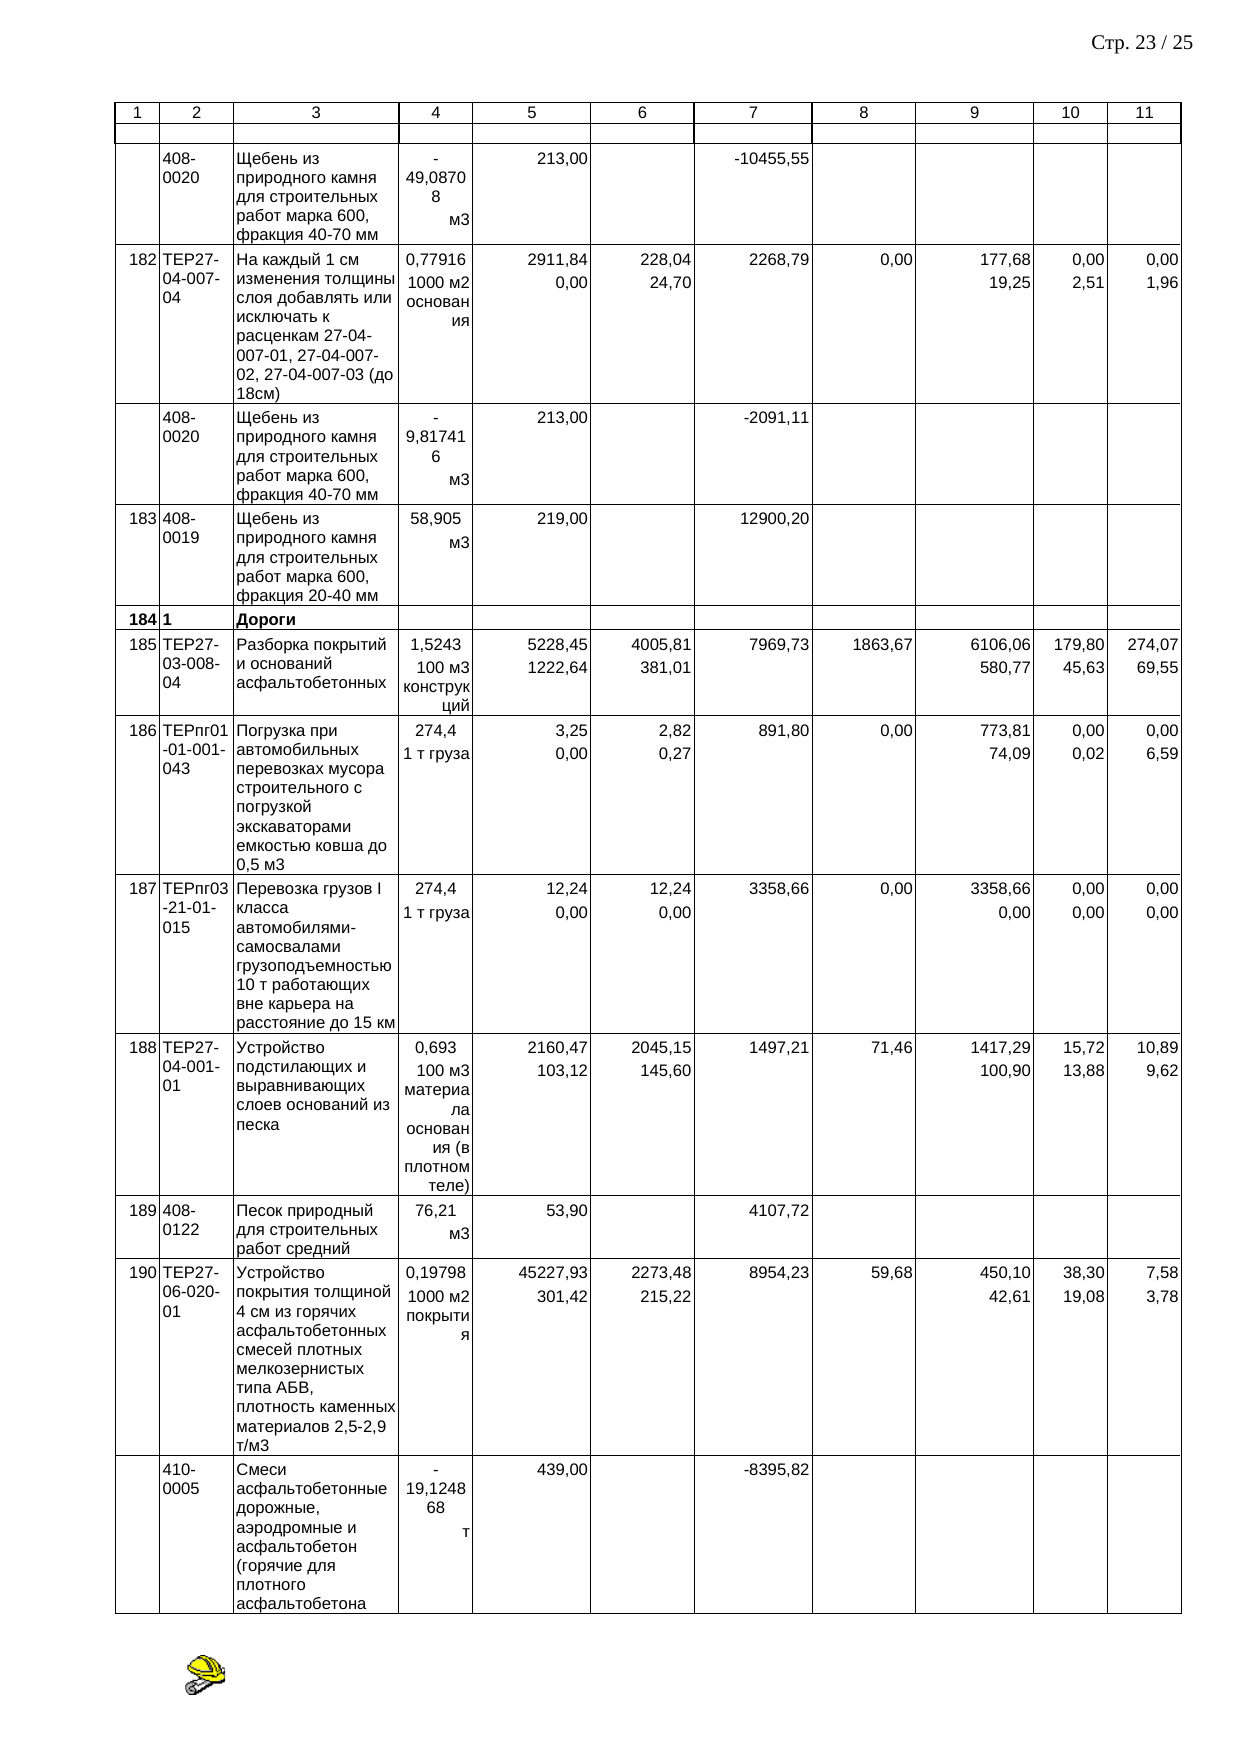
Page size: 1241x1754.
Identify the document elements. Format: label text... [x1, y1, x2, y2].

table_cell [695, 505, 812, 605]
table_header 3 [234, 103, 398, 122]
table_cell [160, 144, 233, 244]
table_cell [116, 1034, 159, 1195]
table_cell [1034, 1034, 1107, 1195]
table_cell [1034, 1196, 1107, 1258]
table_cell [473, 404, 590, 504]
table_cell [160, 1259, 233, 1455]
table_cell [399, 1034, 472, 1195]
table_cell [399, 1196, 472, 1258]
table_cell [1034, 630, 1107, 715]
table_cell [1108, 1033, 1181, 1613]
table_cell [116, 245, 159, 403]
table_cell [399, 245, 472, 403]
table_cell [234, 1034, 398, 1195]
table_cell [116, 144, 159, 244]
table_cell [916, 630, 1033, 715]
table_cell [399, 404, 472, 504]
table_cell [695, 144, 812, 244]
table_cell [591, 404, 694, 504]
table_header 1 [116, 103, 159, 122]
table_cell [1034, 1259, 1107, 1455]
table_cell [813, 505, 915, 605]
table_header 7 [695, 103, 811, 122]
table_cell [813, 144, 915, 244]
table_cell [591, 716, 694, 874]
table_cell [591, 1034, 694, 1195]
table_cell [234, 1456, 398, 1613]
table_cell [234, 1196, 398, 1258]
table_cell [695, 124, 811, 143]
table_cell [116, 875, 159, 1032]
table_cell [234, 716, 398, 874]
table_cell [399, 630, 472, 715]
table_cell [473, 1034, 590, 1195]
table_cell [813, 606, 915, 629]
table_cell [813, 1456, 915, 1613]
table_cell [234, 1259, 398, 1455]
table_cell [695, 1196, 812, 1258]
table_cell [916, 124, 1033, 143]
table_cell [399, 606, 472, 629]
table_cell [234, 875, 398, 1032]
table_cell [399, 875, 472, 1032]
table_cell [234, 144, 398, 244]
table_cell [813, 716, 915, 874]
table_cell [1108, 124, 1180, 143]
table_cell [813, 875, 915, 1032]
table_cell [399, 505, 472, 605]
picture [185, 1655, 226, 1695]
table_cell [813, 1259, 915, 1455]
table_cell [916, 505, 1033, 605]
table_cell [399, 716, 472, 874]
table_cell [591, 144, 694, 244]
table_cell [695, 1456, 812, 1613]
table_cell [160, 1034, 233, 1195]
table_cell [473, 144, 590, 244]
table_cell [160, 124, 233, 143]
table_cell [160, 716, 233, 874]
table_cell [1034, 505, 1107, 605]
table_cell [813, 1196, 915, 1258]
table_cell [116, 124, 159, 143]
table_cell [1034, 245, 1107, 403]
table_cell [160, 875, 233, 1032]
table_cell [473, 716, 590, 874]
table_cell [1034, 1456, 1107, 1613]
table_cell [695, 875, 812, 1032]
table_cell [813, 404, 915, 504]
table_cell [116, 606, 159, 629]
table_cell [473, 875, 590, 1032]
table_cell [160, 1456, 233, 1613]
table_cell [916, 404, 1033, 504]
table_cell [400, 124, 472, 143]
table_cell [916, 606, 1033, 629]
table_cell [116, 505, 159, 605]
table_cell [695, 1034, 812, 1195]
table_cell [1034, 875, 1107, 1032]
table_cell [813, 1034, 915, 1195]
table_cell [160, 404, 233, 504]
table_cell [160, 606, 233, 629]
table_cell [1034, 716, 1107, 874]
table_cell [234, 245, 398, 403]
table_header 6 [591, 103, 693, 122]
table_header 8 [813, 103, 915, 122]
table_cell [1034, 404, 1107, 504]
table_cell [591, 124, 693, 143]
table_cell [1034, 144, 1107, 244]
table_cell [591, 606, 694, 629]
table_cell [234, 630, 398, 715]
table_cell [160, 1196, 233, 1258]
table_header 11 [1108, 103, 1180, 122]
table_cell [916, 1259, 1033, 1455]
table_cell [473, 124, 590, 143]
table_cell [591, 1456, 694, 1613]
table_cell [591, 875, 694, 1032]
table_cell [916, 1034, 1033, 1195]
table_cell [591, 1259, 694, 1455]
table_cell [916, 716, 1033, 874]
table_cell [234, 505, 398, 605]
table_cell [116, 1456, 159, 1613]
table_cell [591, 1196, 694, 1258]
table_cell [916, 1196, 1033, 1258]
table_header 4 [400, 103, 472, 122]
table_header 10 [1034, 103, 1107, 122]
table_header 5 [473, 103, 590, 122]
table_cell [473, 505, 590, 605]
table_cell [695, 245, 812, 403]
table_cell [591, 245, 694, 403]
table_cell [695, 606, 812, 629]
table_cell [1034, 124, 1107, 143]
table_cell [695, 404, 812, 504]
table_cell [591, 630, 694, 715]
table_cell [234, 124, 398, 143]
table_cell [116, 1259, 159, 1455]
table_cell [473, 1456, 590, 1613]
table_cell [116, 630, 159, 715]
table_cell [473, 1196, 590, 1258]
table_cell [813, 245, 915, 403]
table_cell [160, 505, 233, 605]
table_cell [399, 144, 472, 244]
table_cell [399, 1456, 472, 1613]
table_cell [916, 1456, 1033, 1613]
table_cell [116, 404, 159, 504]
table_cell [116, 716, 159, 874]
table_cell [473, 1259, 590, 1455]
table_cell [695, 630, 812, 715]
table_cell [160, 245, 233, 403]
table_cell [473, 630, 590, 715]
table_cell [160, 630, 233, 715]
table_cell [813, 124, 915, 143]
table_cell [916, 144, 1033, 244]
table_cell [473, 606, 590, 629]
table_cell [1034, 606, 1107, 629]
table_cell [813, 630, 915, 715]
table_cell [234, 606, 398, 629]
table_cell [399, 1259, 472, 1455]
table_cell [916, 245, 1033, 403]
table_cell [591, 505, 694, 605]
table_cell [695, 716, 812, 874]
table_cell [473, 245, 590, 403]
table_header 2 [160, 103, 233, 122]
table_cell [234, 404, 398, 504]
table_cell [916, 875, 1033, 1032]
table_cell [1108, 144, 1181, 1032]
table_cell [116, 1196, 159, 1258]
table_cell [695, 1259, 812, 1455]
table_header 9 [916, 103, 1033, 122]
